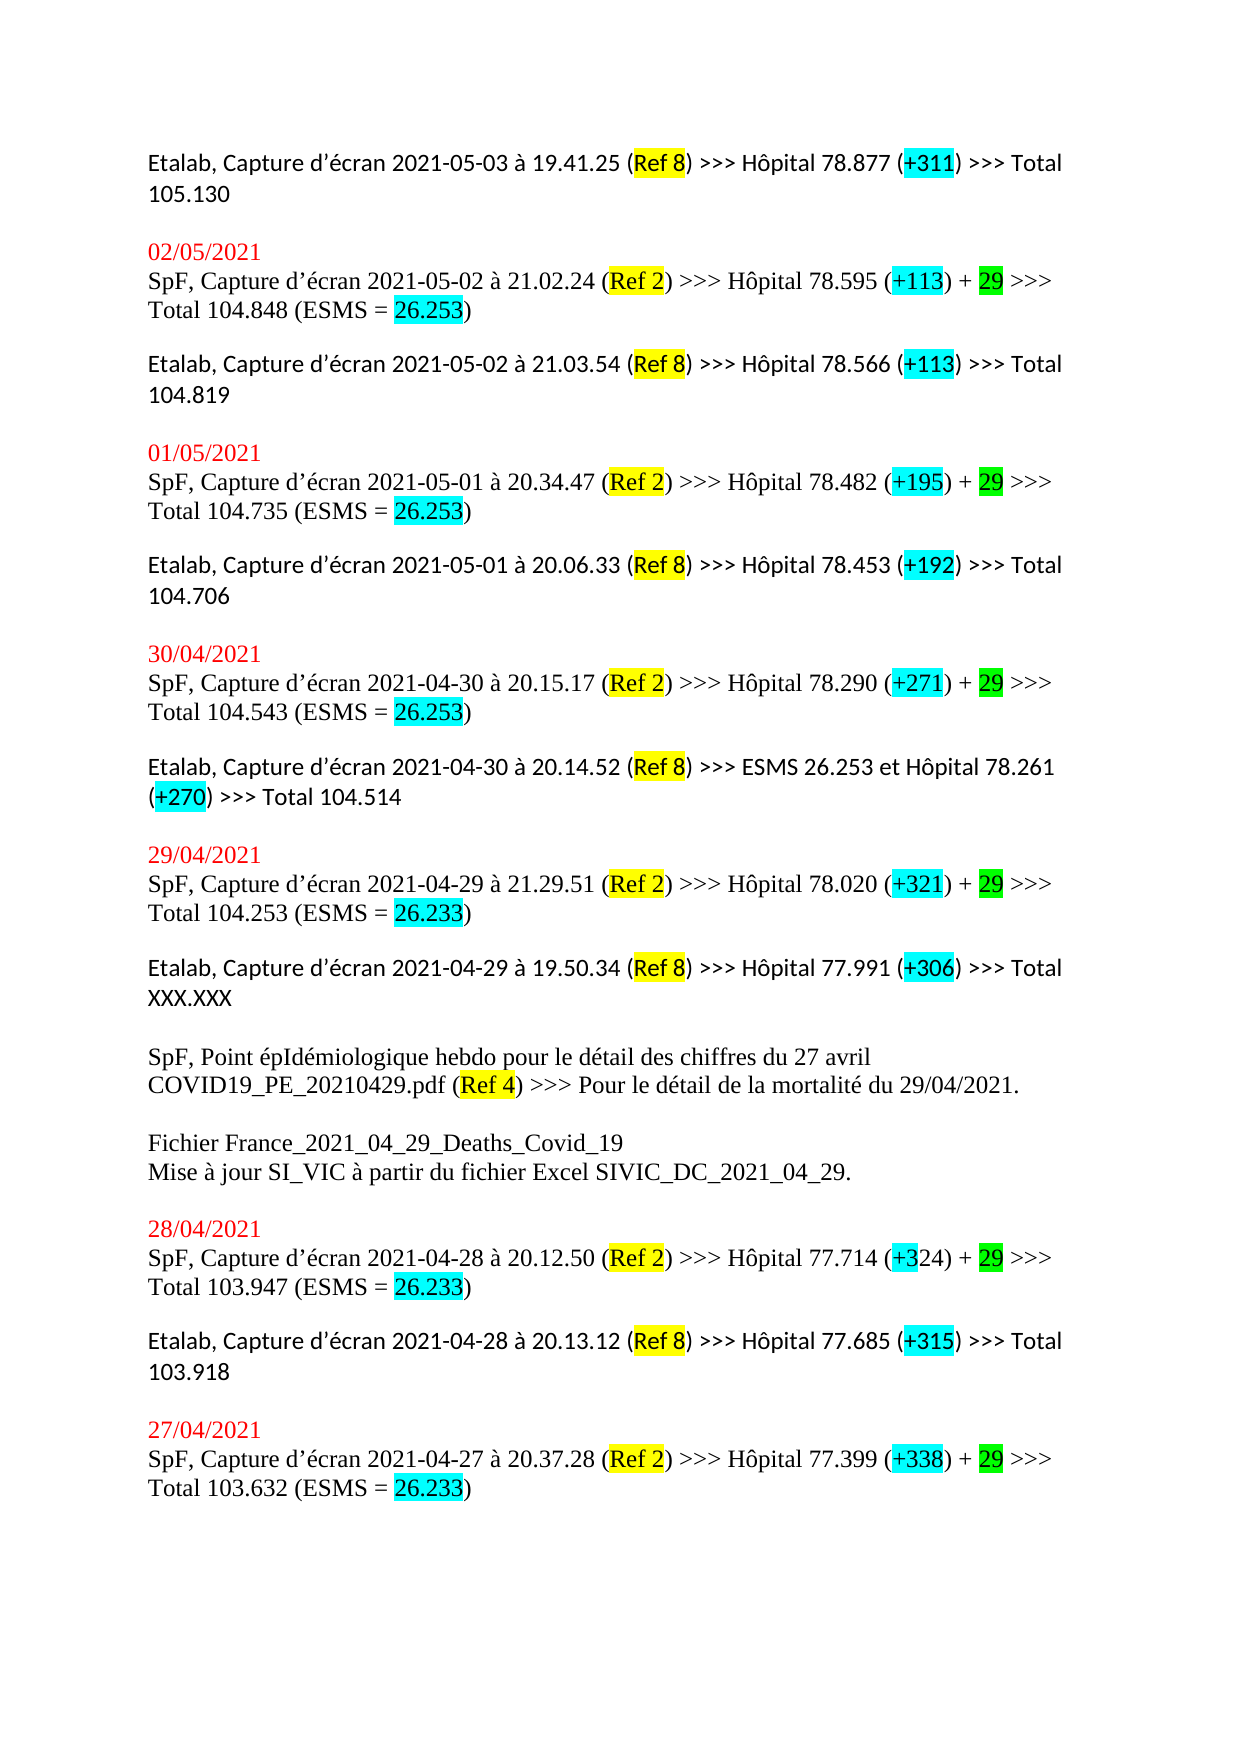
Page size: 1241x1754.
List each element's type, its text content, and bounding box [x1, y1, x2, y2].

text SpF, Capture d’écran 2021-04-28 à 20.12.50 (Ref 2) >>> Hôpital 77.714 (+324) + 29 >>> Total 103.947 (ESMS = 26.233) [148, 1243, 1093, 1300]
subtitle Etalab, Capture d’écran 2021-04-28 à 20.13.12 (Ref 8) >>> Hôpital 77.685 (+315) >>> Total 103.918 [148, 1325, 1093, 1386]
text 01/05/2021 [148, 438, 1093, 467]
text 30/04/2021 [148, 639, 1093, 668]
text 27/04/2021 [148, 1415, 1093, 1444]
subtitle Etalab, Capture d’écran 2021-05-02 à 21.03.54 (Ref 8) >>> Hôpital 78.566 (+113) >>> Total 104.819 [148, 349, 1093, 410]
subtitle Etalab, Capture d’écran 2021-04-30 à 20.14.52 (Ref 8) >>> ESMS 26.253 et Hôpital 78.261 (+270) >>> Total 104.514 [148, 751, 1093, 812]
text SpF, Capture d’écran 2021-04-27 à 20.37.28 (Ref 2) >>> Hôpital 77.399 (+338) + 29 >>> Total 103.632 (ESMS = 26.233) [148, 1444, 1093, 1501]
text SpF, Capture d’écran 2021-05-01 à 20.34.47 (Ref 2) >>> Hôpital 78.482 (+195) + 29 >>> Total 104.735 (ESMS = 26.253) [148, 467, 1093, 525]
text 28/04/2021 [148, 1214, 1093, 1243]
text SpF, Point épIdémiologique hebdo pour le détail des chiffres du 27 avril COVID19_PE_20210429.pdf (Ref 4) >>> Pour le détail de la mortalité du 29/04/2021. [148, 1042, 1093, 1099]
subtitle Etalab, Capture d’écran 2021-05-03 à 19.41.25 (Ref 8) >>> Hôpital 78.877 (+311) >>> Total 105.130 [148, 148, 1093, 209]
text SpF, Capture d’écran 2021-05-02 à 21.02.24 (Ref 2) >>> Hôpital 78.595 (+113) + 29 >>> Total 104.848 (ESMS = 26.253) [148, 266, 1093, 324]
subtitle Etalab, Capture d’écran 2021-05-01 à 20.06.33 (Ref 8) >>> Hôpital 78.453 (+192) >>> Total 104.706 [148, 550, 1093, 611]
text 02/05/2021 [148, 237, 1093, 266]
text Fichier France_2021_04_29_Deaths_Covid_19 [148, 1128, 1093, 1157]
subtitle Etalab, Capture d’écran 2021-04-29 à 19.50.34 (Ref 8) >>> Hôpital 77.991 (+306) >>> Total XXX.XXX [148, 952, 1093, 1013]
text Mise à jour SI_VIC à partir du fichier Excel SIVIC_DC_2021_04_29. [148, 1157, 1093, 1185]
text SpF, Capture d’écran 2021-04-30 à 20.15.17 (Ref 2) >>> Hôpital 78.290 (+271) + 29 >>> Total 104.543 (ESMS = 26.253) [148, 668, 1093, 726]
text SpF, Capture d’écran 2021-04-29 à 21.29.51 (Ref 2) >>> Hôpital 78.020 (+321) + 29 >>> Total 104.253 (ESMS = 26.233) [148, 869, 1093, 927]
text 29/04/2021 [148, 841, 1093, 869]
